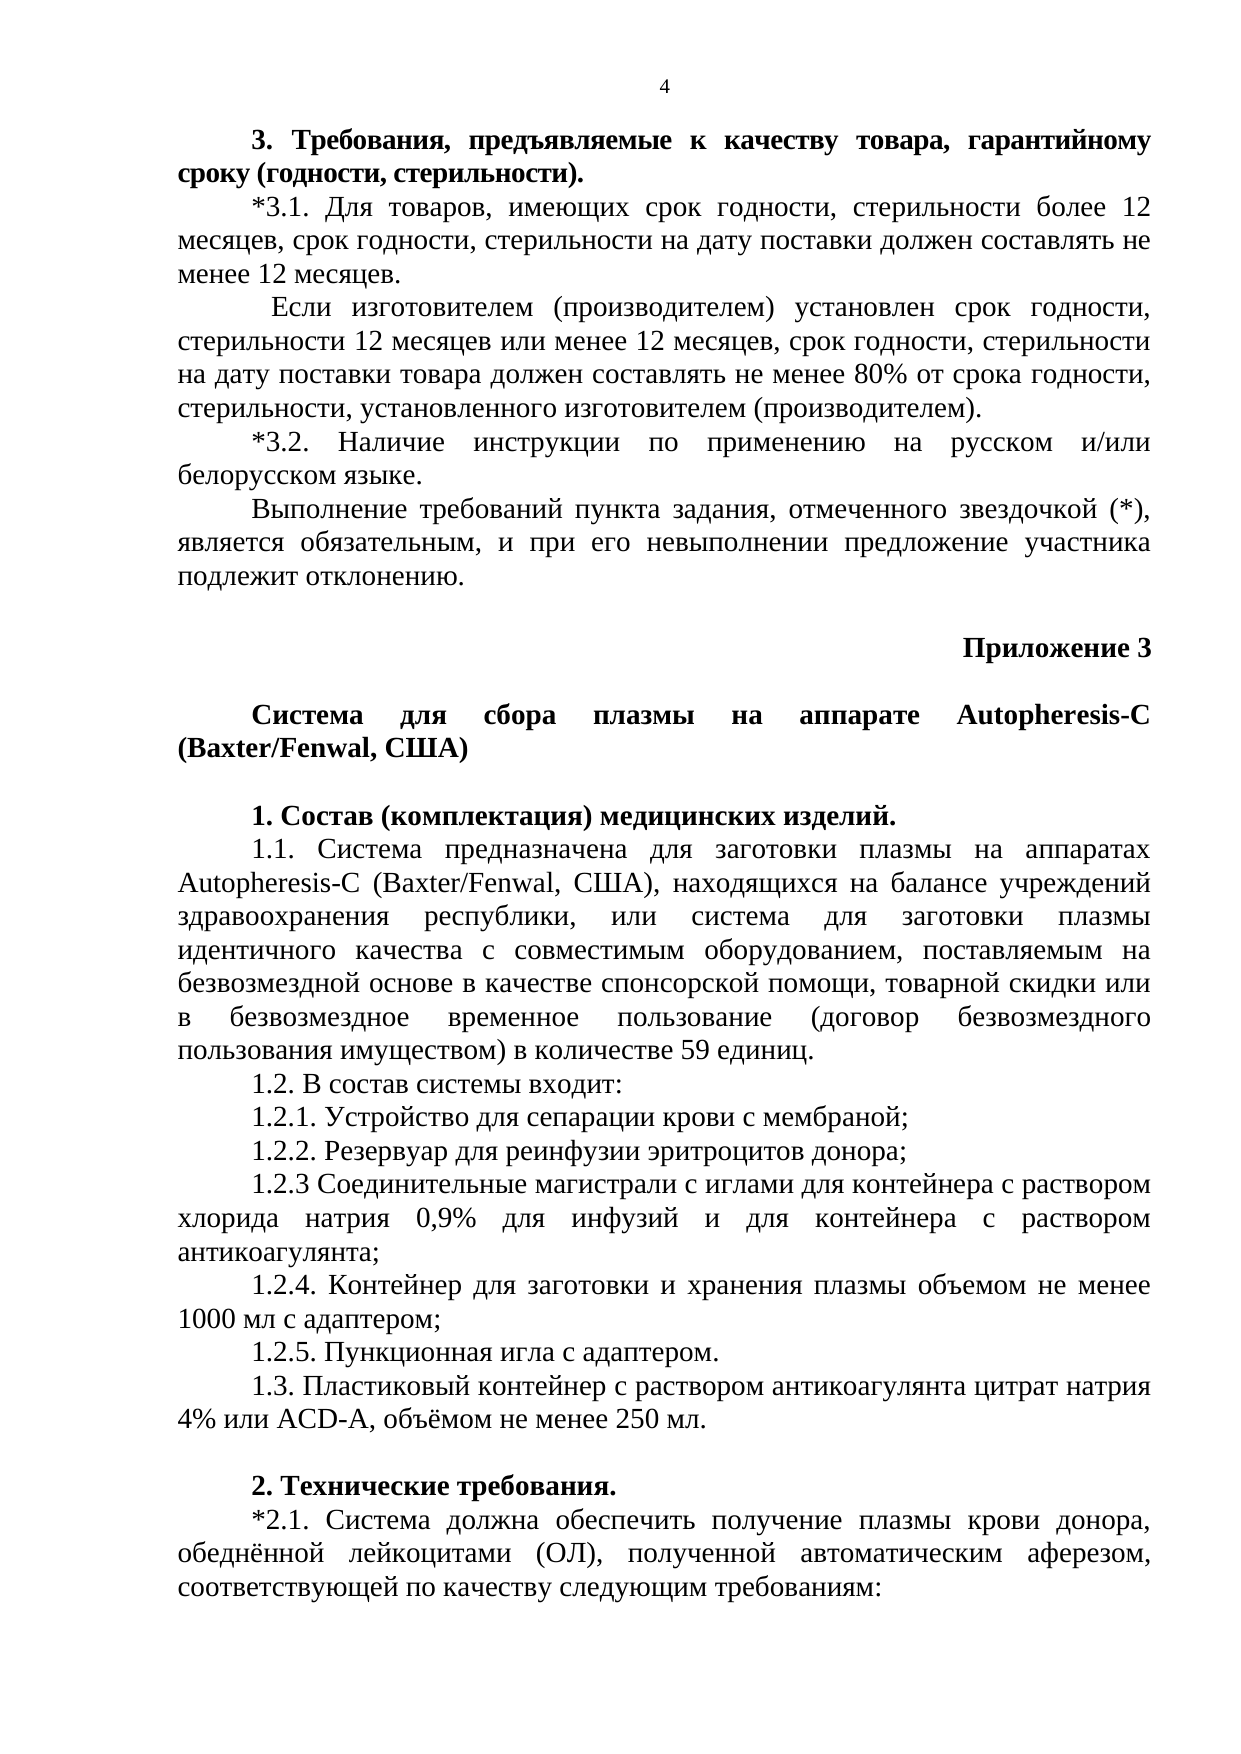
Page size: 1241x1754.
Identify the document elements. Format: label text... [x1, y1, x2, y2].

text Выполнение требований пункта задания, отмеченного звездочкой (*), является обязательным, и при его невыполнении предложение участника подлежит отклонению. [177, 491, 1152, 591]
text *3.2. Наличие инструкции по применению на русском и/или белорусском языке. [177, 424, 1152, 491]
text 3. Требования, предъявляемые к качеству товара, гарантийному сроку (годности, стерильности). [177, 122, 1152, 189]
text 1.2.3 Соединительные магистрали с иглами для контейнера с раствором хлорида натрия 0,9% для инфузий и для контейнера с раствором антикоагулянта; [177, 1167, 1152, 1267]
text *3.1. Для товаров, имеющих срок годности, стерильности более 12 месяцев, срок годности, стерильности на дату поставки должен составлять не менее 12 месяцев. [177, 189, 1152, 289]
text 1.2. В состав системы входит: [177, 1066, 1152, 1099]
text 1.2.2. Резервуар для реинфузии эритроцитов донора; [177, 1133, 1152, 1167]
text 2. Технические требования. [177, 1468, 1152, 1502]
text Если изготовителем (производителем) установлен срок годности, стерильности 12 месяцев или менее 12 месяцев, срок годности, стерильности на дату поставки товара должен составлять не менее 80% от срока годности, стерильности, установленного изготовителем (производителем). [177, 289, 1152, 424]
text 1.1. Система предназначена для заготовки плазмы на аппаратах Autopheresis-C (Baxter/Fenwal, США), находящихся на балансе учреждений здравоохранения республики, или система для заготовки плазмы идентичного качества с совместимым оборудованием, поставляемым на безвозмездной основе в качестве спонсорской помощи, товарной скидки или в безвозмездное временное пользование (договор безвозмездного пользования имуществом) в количестве 59 единиц. [177, 831, 1152, 1066]
text Приложение 3 [177, 630, 1152, 663]
text 1.2.1. Устройство для сепарации крови с мембраной; [177, 1099, 1152, 1133]
text *2.1. Система должна обеспечить получение плазмы крови донора, обеднённой лейкоцитами (ОЛ), полученной автоматическим аферезом, соответствующей по качеству следующим требованиям: [177, 1502, 1152, 1603]
text 1.3. Пластиковый контейнер с раствором антикоагулянта цитрат натрия 4% или ACD-A, объёмом не менее 250 мл. [177, 1368, 1152, 1435]
text Система для сбора плазмы на аппарате Autopheresis-C (Baxter/Fenwal, США) [177, 697, 1152, 764]
text 1. Состав (комплектация) медицинских изделий. [177, 798, 1152, 831]
text 1.2.4. Контейнер для заготовки и хранения плазмы объемом не менее 1000 мл с адаптером; [177, 1267, 1152, 1334]
text 1.2.5. Пункционная игла с адаптером. [177, 1334, 1152, 1368]
